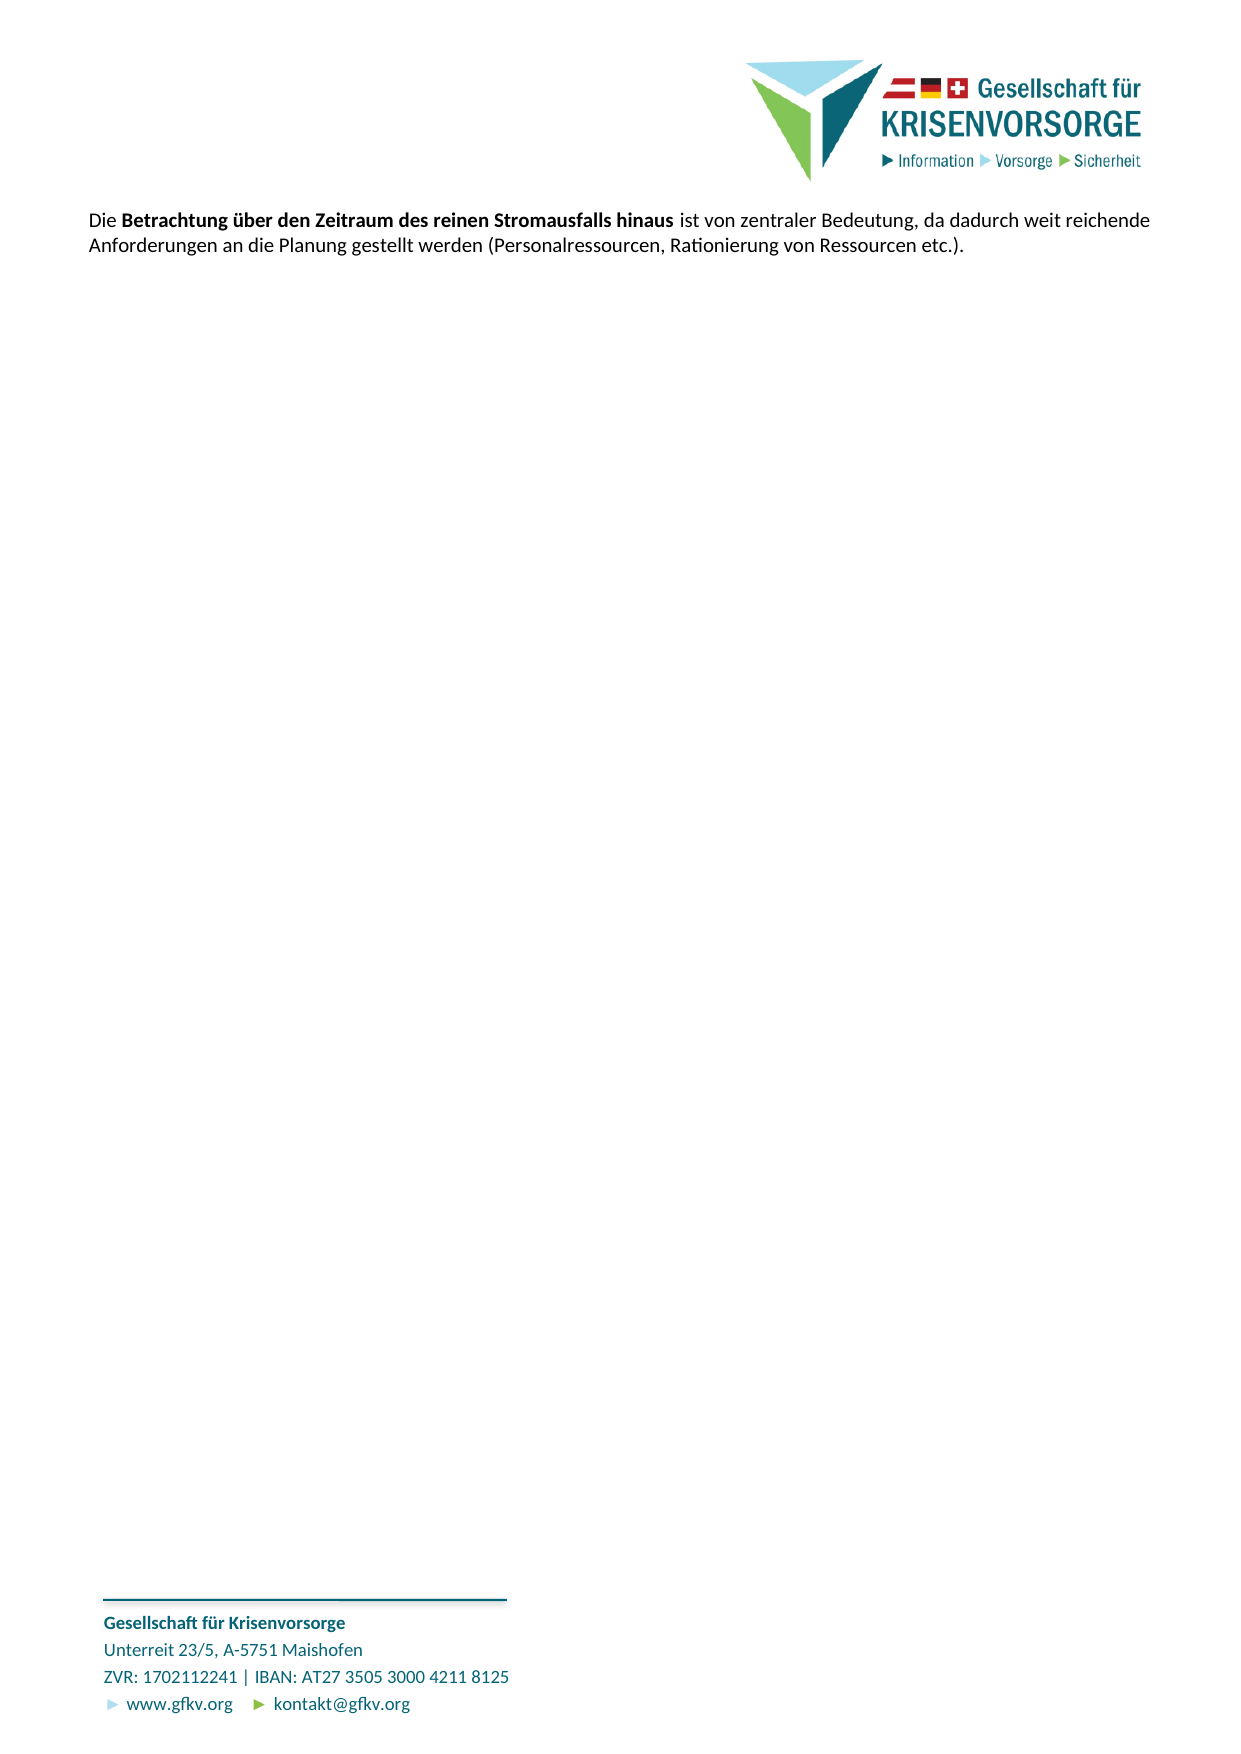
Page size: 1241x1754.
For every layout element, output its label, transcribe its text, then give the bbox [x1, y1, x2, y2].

picture [738, 54, 1152, 187]
text Die Betrachtung über den Zeitraum des reinen Stromausfalls hinaus ist von zentraler Bedeutung, da dadurch weit reichende Anforderungen an die Planung gestellt werden (Personalressourcen, Rationierung von Ressourcen etc.). [89, 207, 1152, 258]
